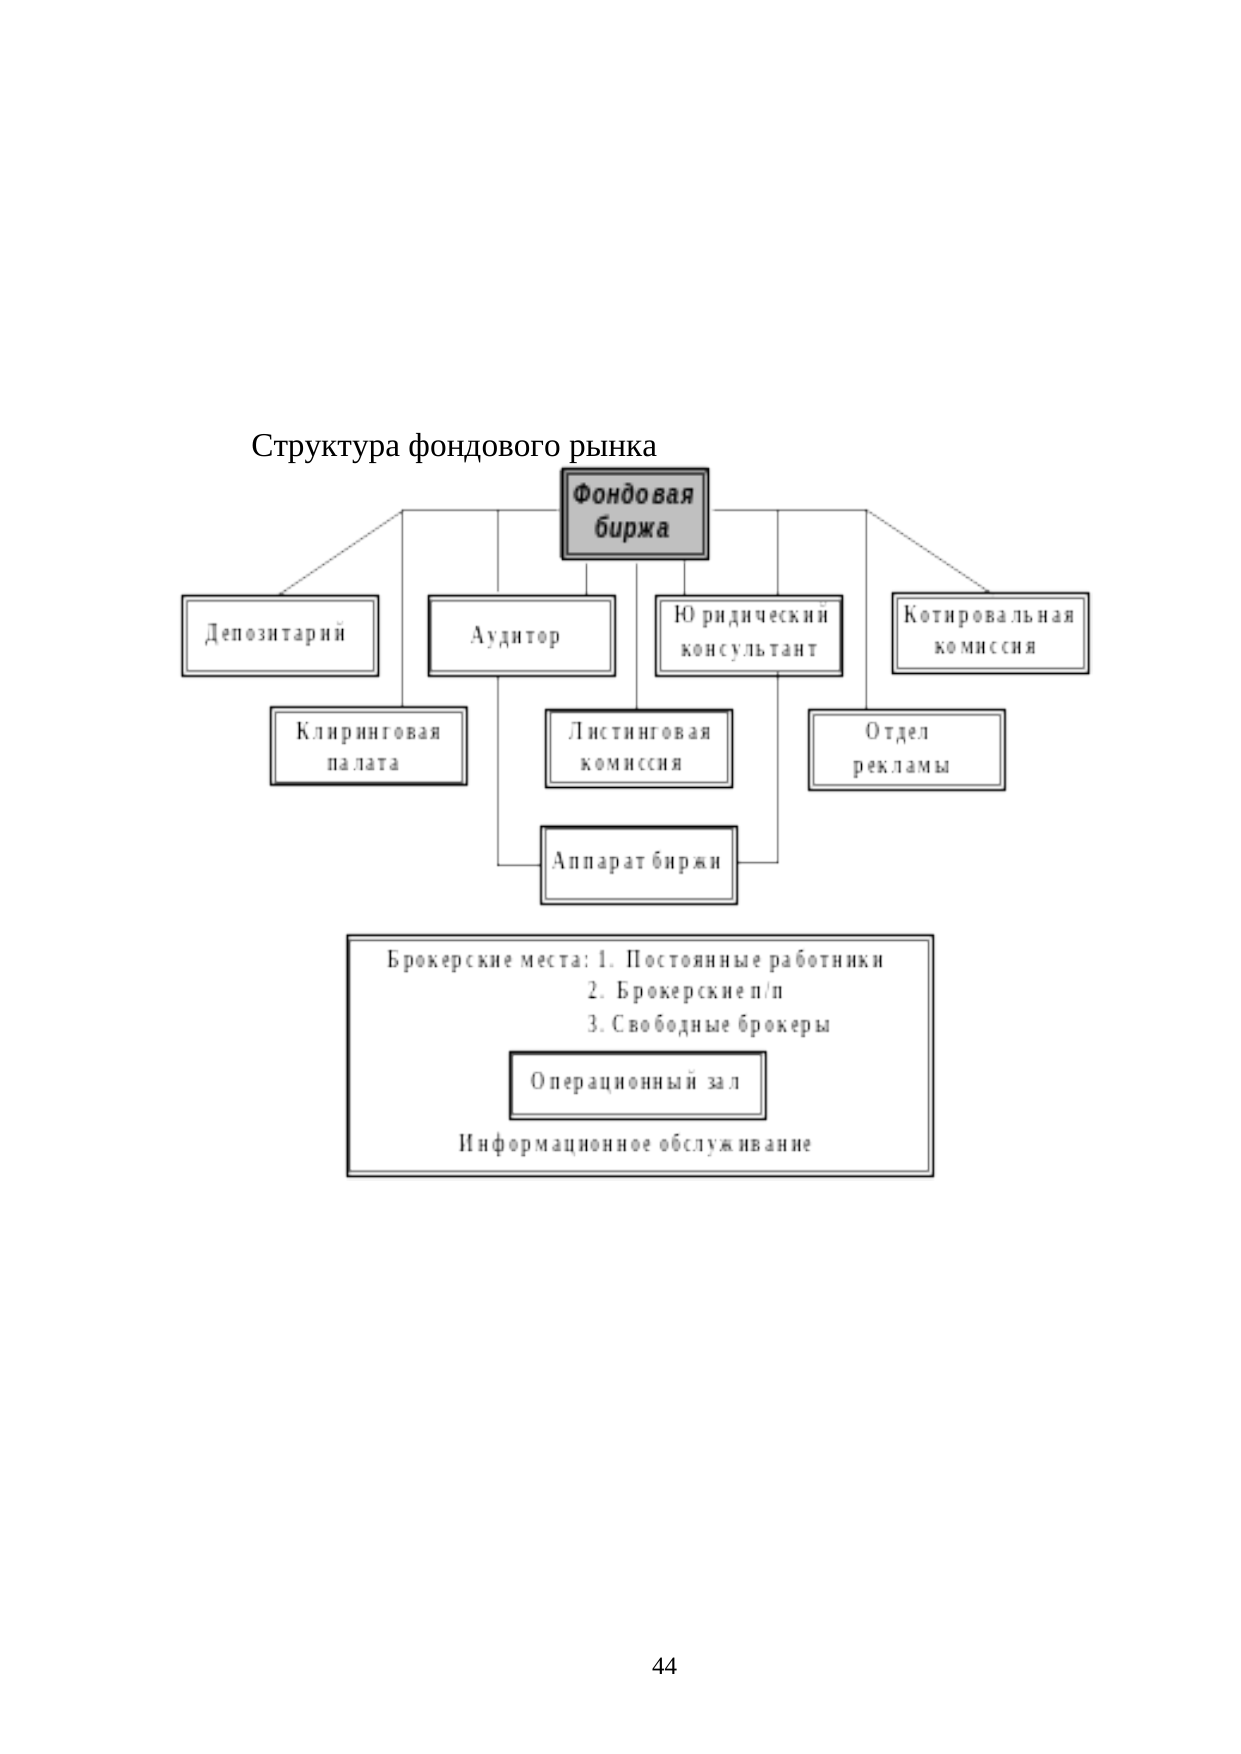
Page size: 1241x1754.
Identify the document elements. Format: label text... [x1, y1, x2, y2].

subtitle Структура фондового рынка [177, 425, 1152, 463]
